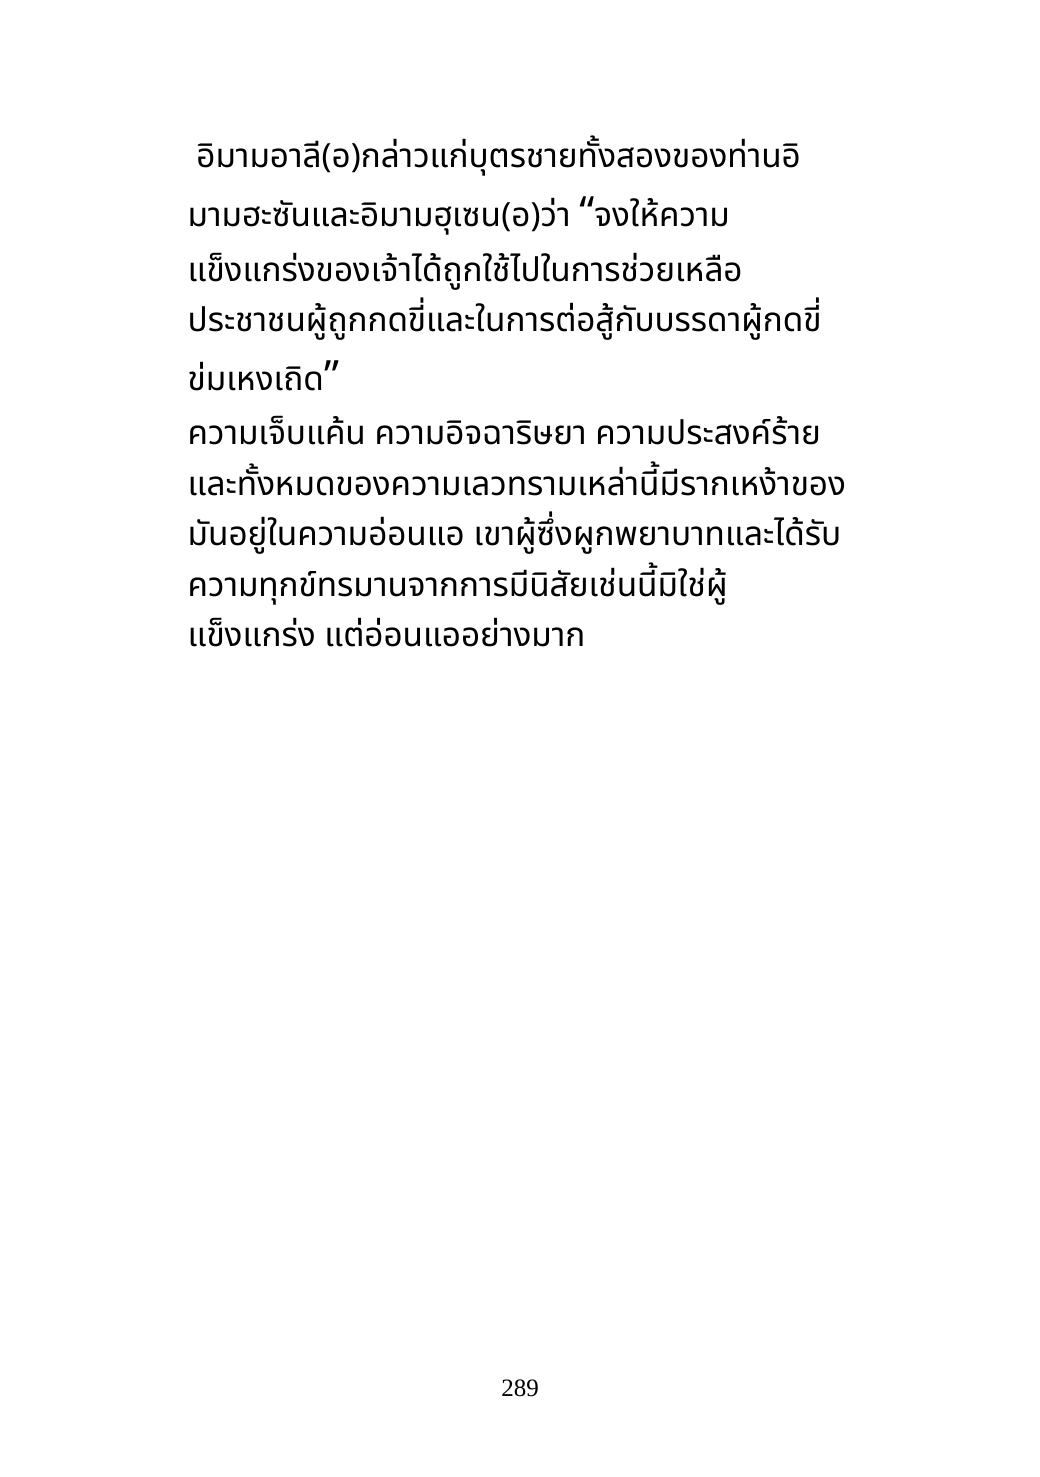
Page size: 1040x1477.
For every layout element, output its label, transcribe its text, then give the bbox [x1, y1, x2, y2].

text ความเจ็บแค้น ความอิจฉาริษยา ความประสงค์ร้ายและทั้งหมดของความเลวทรามเหล่านี้มีรากเหง้าของมันอยู่ในความอ่อนแอ เขาผู้ซึ่งผูกพยาบาทและได้รับความทุกข์ทรมานจากการมีนิสัยเช่นนี้มิใช่ผู้แข็งแกร่ง แต่อ่อนแออย่างมาก [187, 409, 852, 661]
text อิมามอาลี(อ)กล่าวแก่บุตรชายทั้งสองของท่านอิมามฮะซันและอิมามฮุเซน(อ)ว่า “จงให้ความแข็งแกร่งของเจ้าได้ถูกใช้ไปในการช่วยเหลือประชาชนผู้ถูกกดขี่และในการต่อสู้กับบรรดาผู้กดขี่ข่มเหงเถิด” [187, 132, 852, 409]
